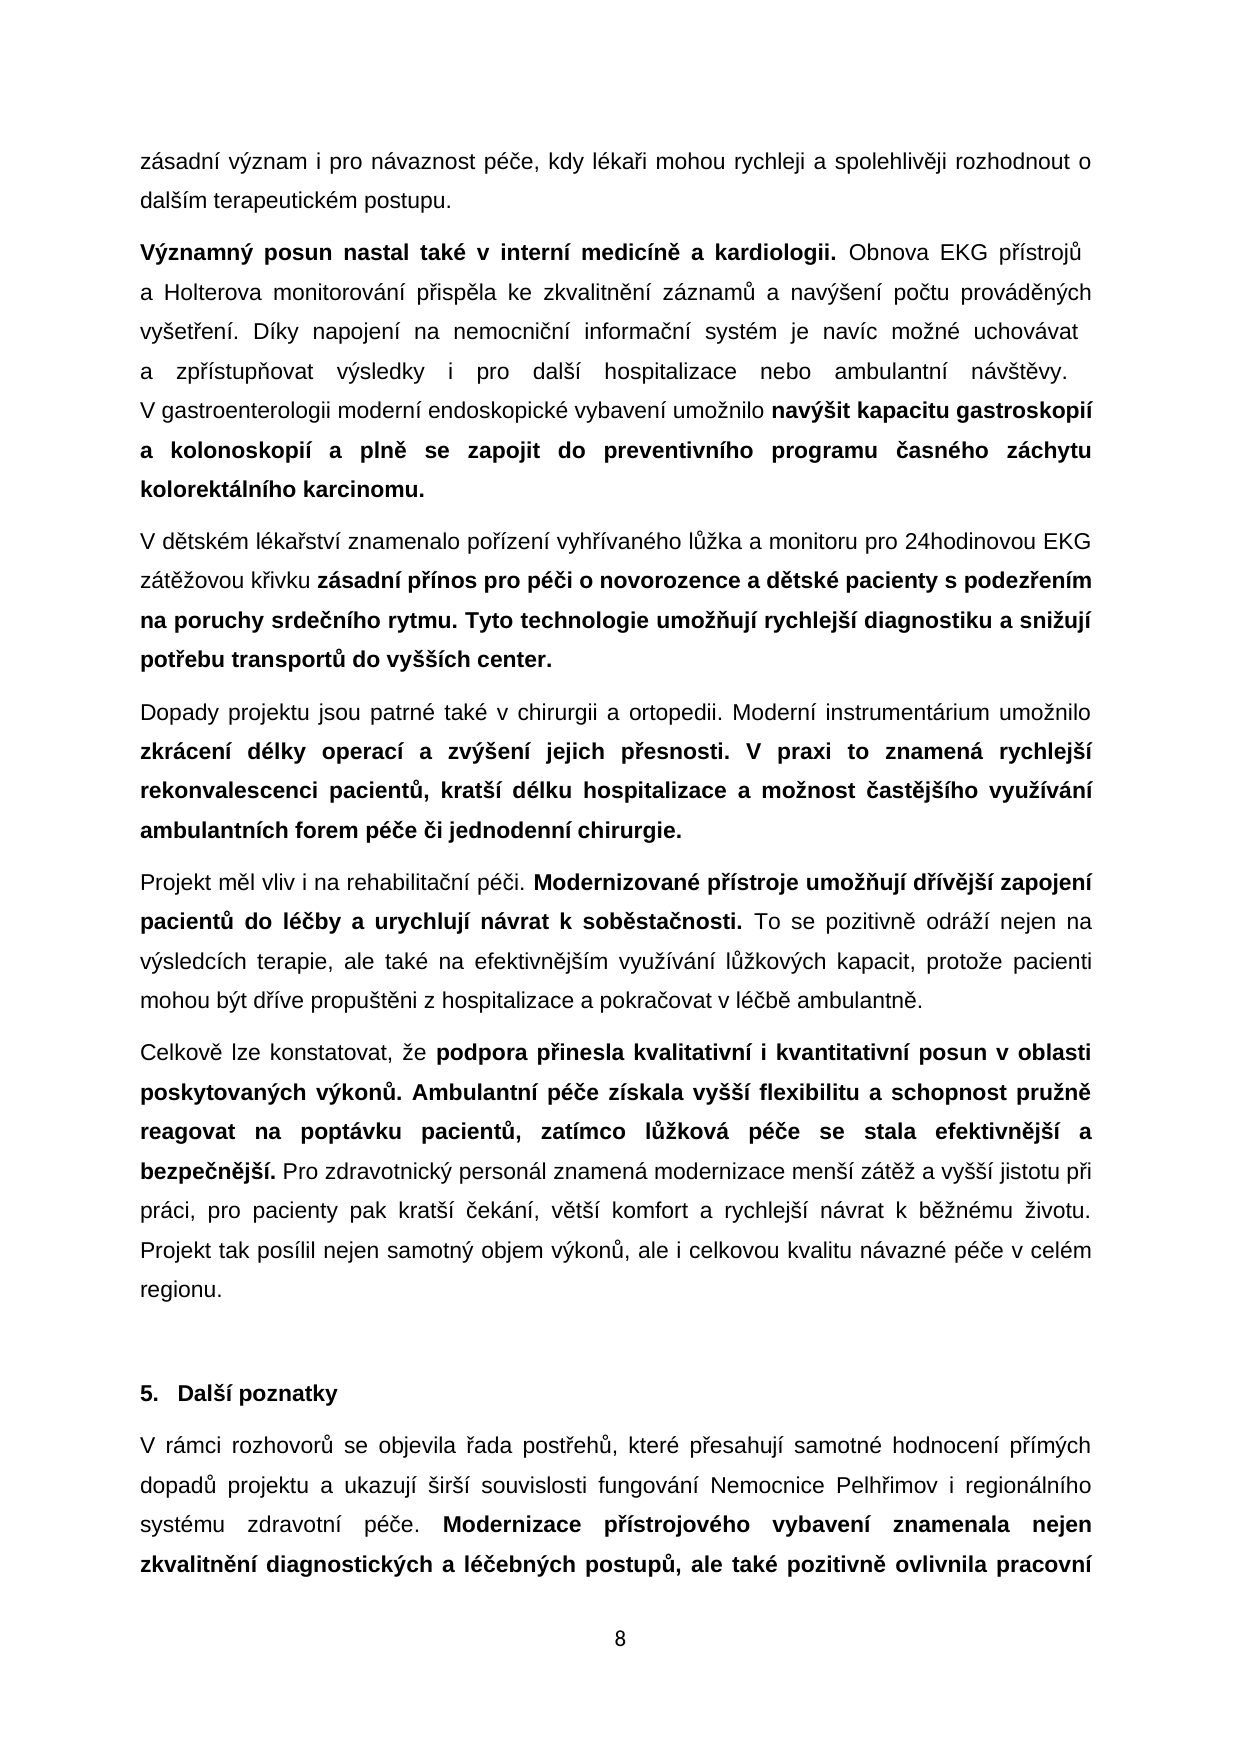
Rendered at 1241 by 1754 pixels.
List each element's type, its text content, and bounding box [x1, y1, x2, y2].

list Další poznatky [140, 1380, 1092, 1406]
text Významný posun nastal také v interní medicíně a kardiologii. Obnova EKG přístrojů a Holterova monitorování přispěla ke zkvalitnění záznamů a navýšení počtu prováděných vyšetření. Díky napojení na nemocniční informační systém je navíc možné uchovávat a zpřístupňovat výsledky i pro další hospitalizace nebo ambulantní návštěvy. V gastroenterologii moderní endoskopické vybavení umožnilo navýšit kapacitu gastroskopií a kolonoskopií a plně se zapojit do preventivního programu časného záchytu kolorektálního karcinomu. [140, 239, 1092, 502]
text Celkově lze konstatovat, že podpora přinesla kvalitativní i kvantitativní posun v oblasti poskytovaných výkonů. Ambulantní péče získala vyšší flexibilitu a schopnost pružně reagovat na poptávku pacientů, zatímco lůžková péče se stala efektivnější a bezpečnější. Pro zdravotnický personál znamená modernizace menší zátěž a vyšší jistotu při práci, pro pacienty pak kratší čekání, větší komfort a rychlejší návrat k běžnému životu. Projekt tak posílil nejen samotný objem výkonů, ale i celkovou kvalitu návazné péče v celém regionu. [140, 1039, 1092, 1302]
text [140, 148, 1092, 213]
text Projekt měl vliv i na rehabilitační péči. Modernizované přístroje umožňují dřívější zapojení pacientů do léčby a urychlují návrat k soběstačnosti. To se pozitivně odráží nejen na výsledcích terapie, ale také na efektivnějším využívání lůžkových kapacit, protože pacienti mohou být dříve propuštěni z hospitalizace a pokračovat v léčbě ambulantně. [140, 869, 1092, 1014]
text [140, 1432, 1092, 1577]
text V dětském lékařství znamenalo pořízení vyhřívaného lůžka a monitoru pro 24hodinovou EKG zátěžovou křivku zásadní přínos pro péči o novorozence a dětské pacienty s podezřením na poruchy srdečního rytmu. Tyto technologie umožňují rychlejší diagnostiku a snižují potřebu transportů do vyšších center. [140, 528, 1092, 673]
text Dopady projektu jsou patrné také v chirurgii a ortopedii. Moderní instrumentárium umožnilo zkrácení délky operací a zvýšení jejich přesnosti. V praxi to znamená rychlejší rekonvalescenci pacientů, kratší délku hospitalizace a možnost častějšího využívání ambulantních forem péče či jednodenní chirurgie. [140, 698, 1092, 843]
